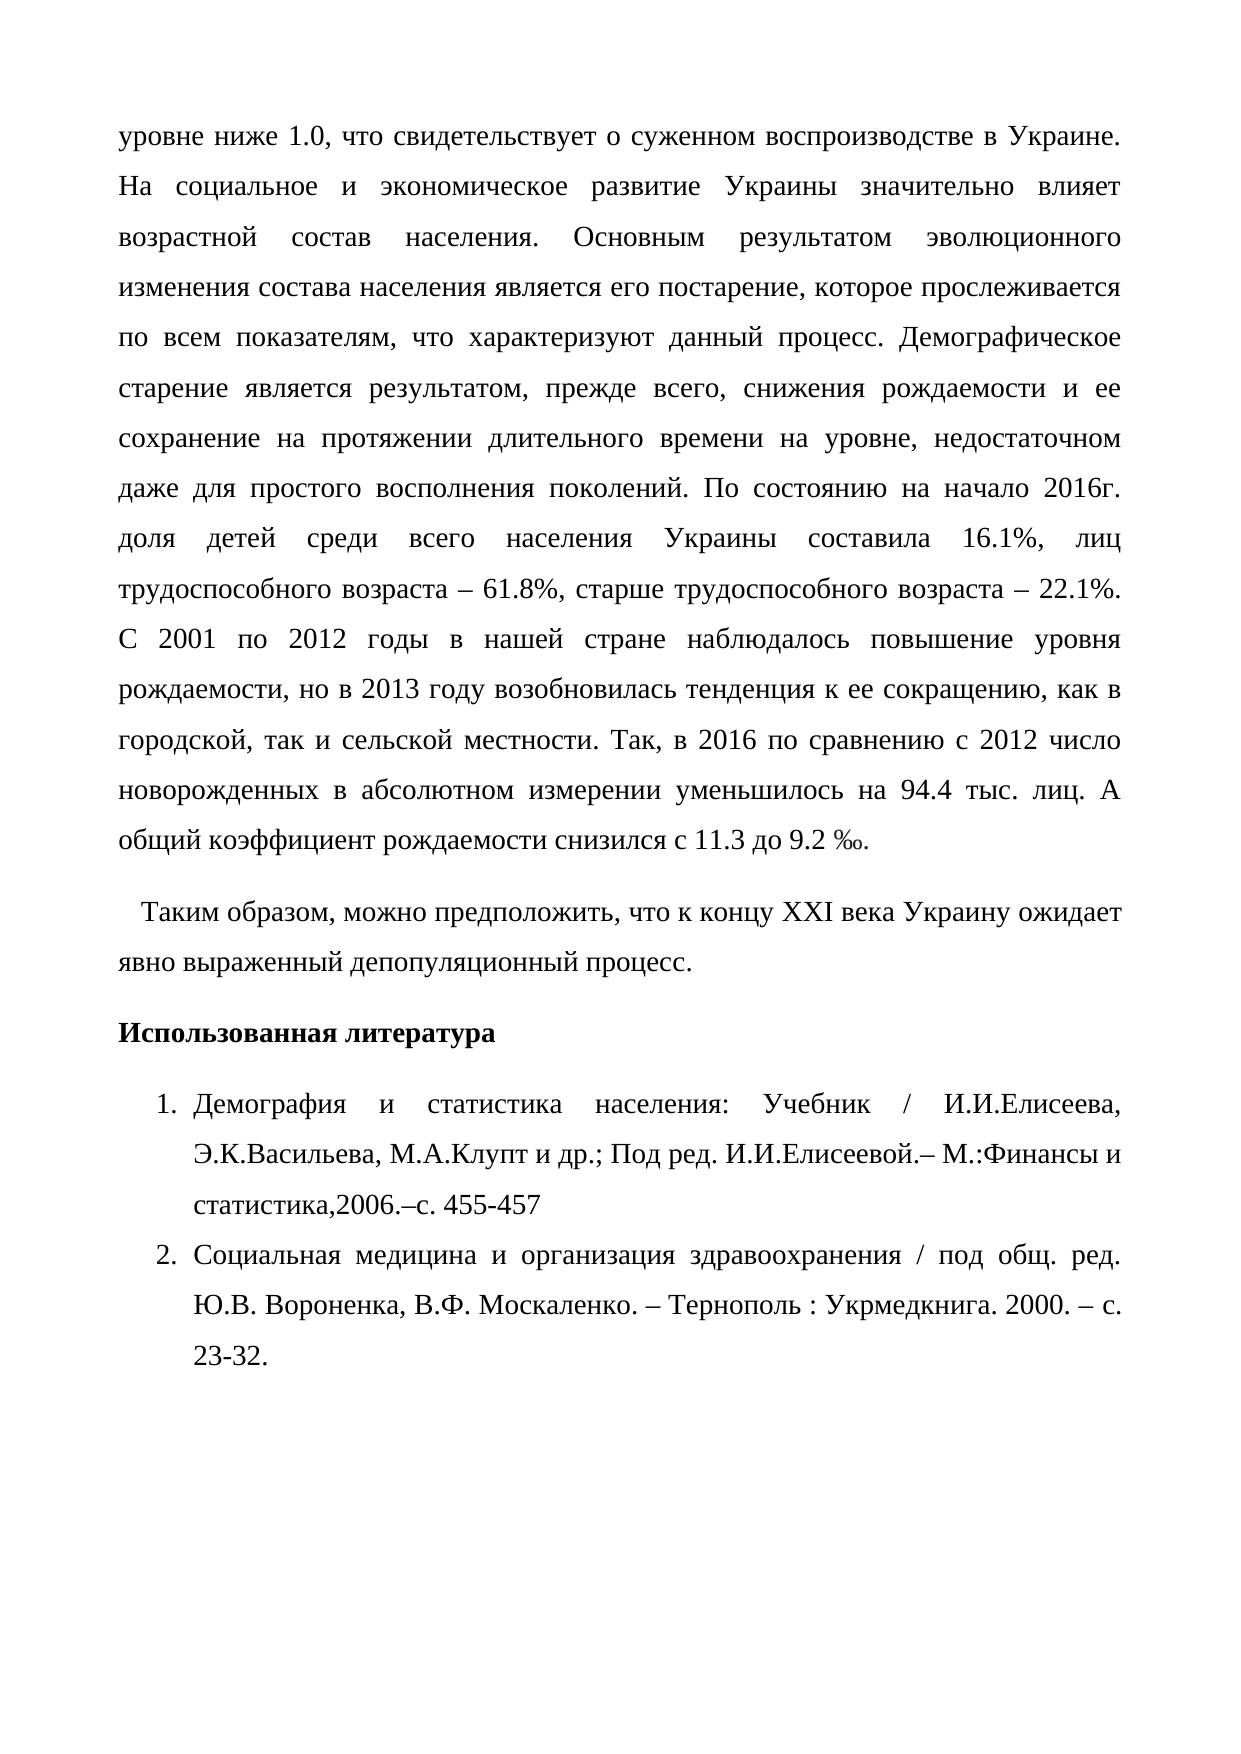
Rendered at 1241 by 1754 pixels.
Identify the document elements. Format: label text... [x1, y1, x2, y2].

list Социальная медицина и организация здравоохранения / под общ. ред. Ю.В. Вороненка, В.Ф. Москаленко. – Тернополь : Укрмедкнига. 2000. – с. 23-32. [156, 1237, 1122, 1371]
list Демография и статистика населения: Учебник / И.И.Елисеева, Э.К.Васильева, М.А.Клупт и др.; Под ред. И.И.Елисеевой.– М.:Финансы и статистика,2006.–с. 455-457 [156, 1086, 1122, 1220]
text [118, 118, 1122, 856]
text Таким образом, можно предположить, что к концу XXI века Украину ожидает явно выраженный депопуляционный процесс. [118, 894, 1122, 977]
text Использованная литература [118, 1015, 1122, 1049]
